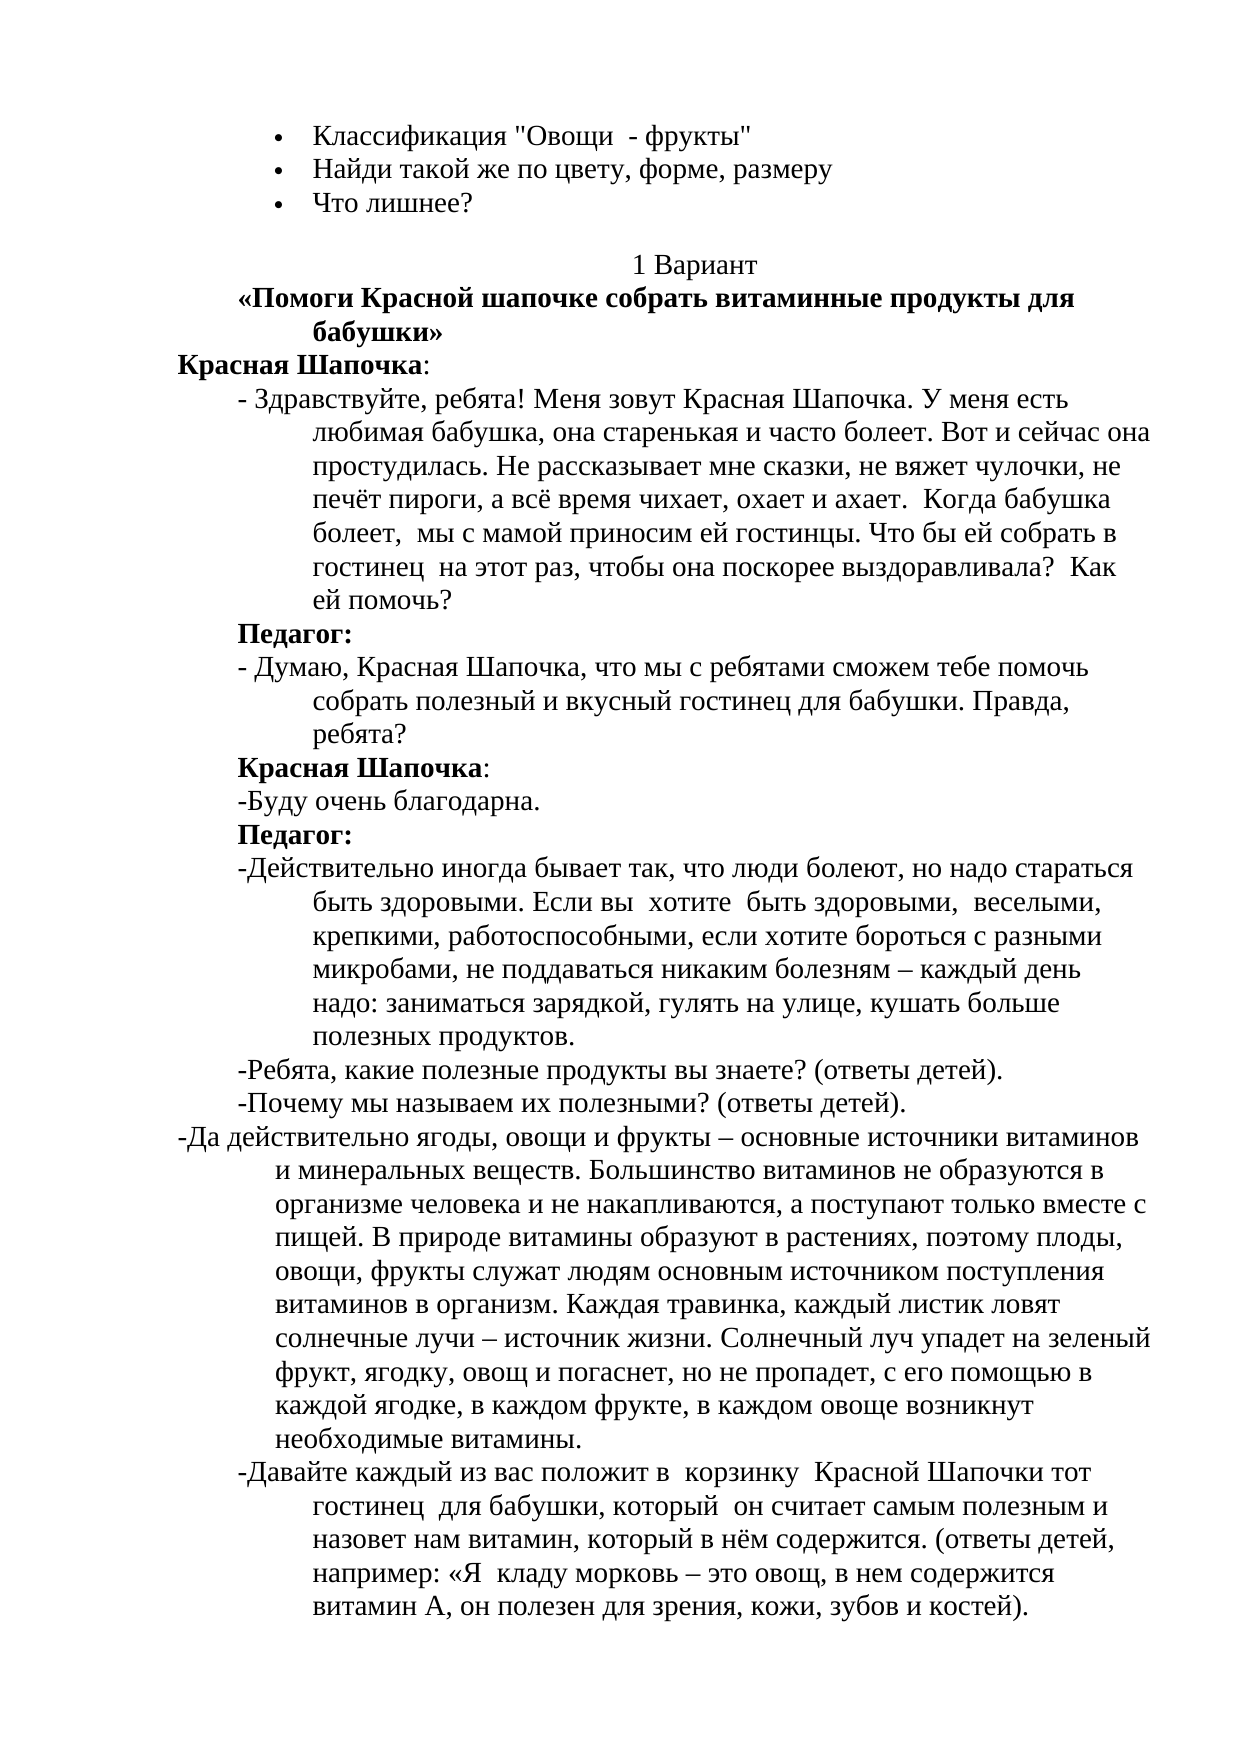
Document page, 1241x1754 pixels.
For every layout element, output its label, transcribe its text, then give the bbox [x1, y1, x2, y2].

text Красная Шапочка: [237, 750, 1152, 783]
text -Буду очень благодарна. [237, 783, 1152, 817]
text Педагог: [237, 817, 1152, 851]
text Педагог: [237, 616, 1152, 649]
list Что лишнее? [275, 185, 1152, 219]
text «Помоги Красной шапочке собрать витаминные продукты для бабушки» [237, 280, 1152, 347]
text -Почему мы называем их полезными? (ответы детей). [237, 1085, 1152, 1119]
text - Здравствуйте, ребята! Меня зовут Красная Шапочка. У меня есть любимая бабушка, она старенькая и часто болеет. Вот и сейчас она простудилась. Не рассказывает мне сказки, не вяжет чулочки, не печёт пироги, а всё время чихает, охает и ахает. Когда бабушка болеет, мы с мамой приносим ей гостинцы. Что бы ей собрать в гостинец на этот раз, чтобы она поскорее выздоравливала? Как ей помочь? [237, 381, 1152, 616]
text - Думаю, Красная Шапочка, что мы с ребятами сможем тебе помочь собрать полезный и вкусный гостинец для бабушки. Правда, ребята? [237, 649, 1152, 750]
list Найди такой же по цвету, форме, размеру [275, 152, 1152, 185]
text -Действительно иногда бывает так, что люди болеют, но надо стараться быть здоровыми. Если вы хотите быть здоровыми, веселыми, крепкими, работоспособными, если хотите бороться с разными микробами, не поддаваться никаким болезням – каждый день надо: заниматься зарядкой, гулять на улице, кушать больше полезных продуктов. [237, 851, 1152, 1052]
text -Давайте каждый из вас положит в корзинку Красной Шапочки тот гостинец для бабушки, который он считает самым полезным и назовет нам витамин, который в нём содержится. (ответы детей, например: «Я кладу морковь – это овощ, в нем содержится витамин А, он полезен для зрения, кожи, зубов и костей). [237, 1454, 1152, 1622]
text -Ребята, какие полезные продукты вы знаете? (ответы детей). [237, 1052, 1152, 1085]
text Красная Шапочка: [177, 347, 1152, 381]
text -Да действительно ягоды, овощи и фрукты – основные источники витаминов и минеральных веществ. Большинство витаминов не образуются в организме человека и не накапливаются, а поступают только вместе с пищей. В природе витамины образуют в растениях, поэтому плоды, овощи, фрукты служат людям основным источником поступления витаминов в организм. Каждая травинка, каждый листик ловят солнечные лучи – источник жизни. Солнечный луч упадет на зеленый фрукт, ягодку, овощ и погаснет, но не пропадет, с его помощью в каждой ягодке, в каждом фрукте, в каждом овоще возникнут необходимые витамины. [177, 1119, 1152, 1454]
text 1 Вариант [237, 247, 1152, 280]
list Классификация "Овощи - фрукты" [275, 118, 1152, 152]
